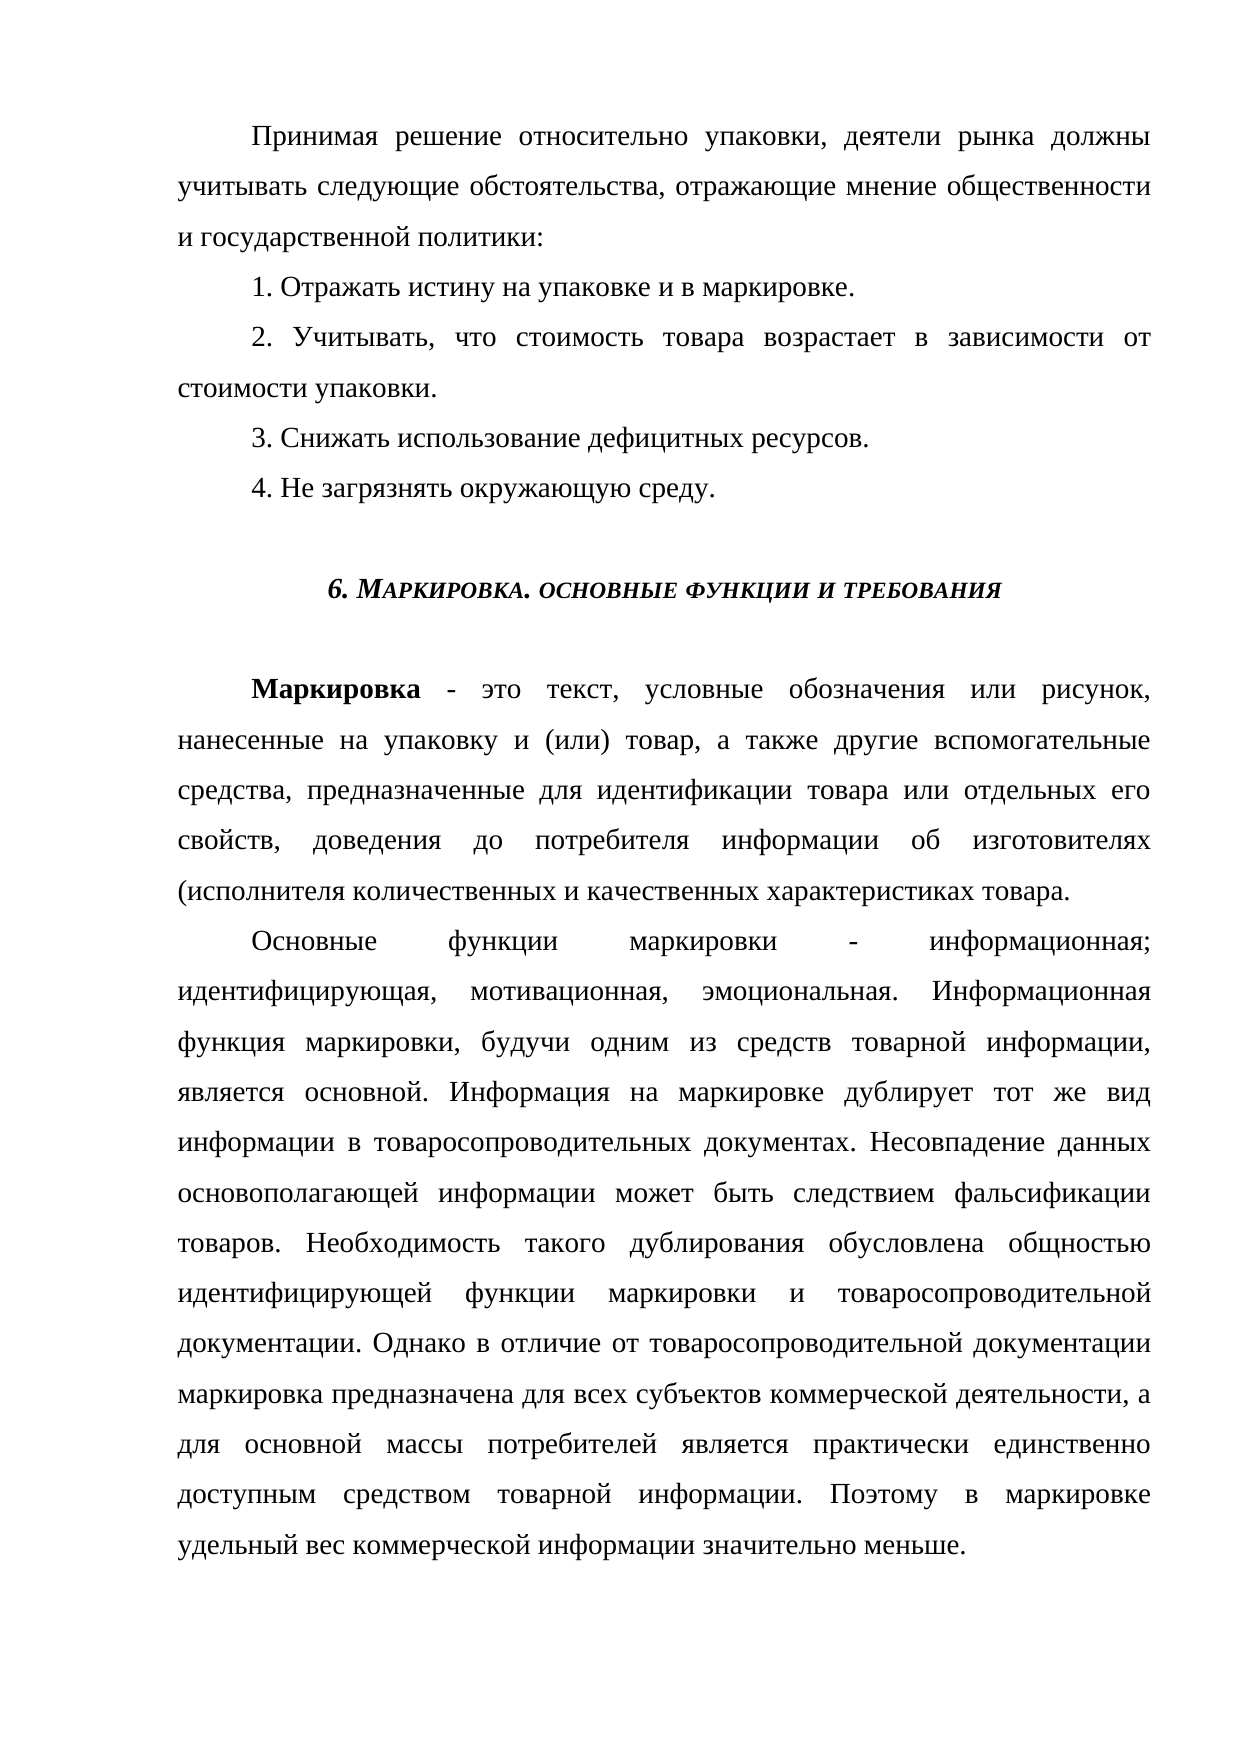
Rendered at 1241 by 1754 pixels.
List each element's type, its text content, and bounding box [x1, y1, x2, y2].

text 1. Отражать истину на упаковке и в маркировке. [177, 269, 1152, 303]
text 2. Учитывать, что стоимость товара возрастает в зависимости от стоимости упаковки. [177, 319, 1152, 403]
subtitle 6. Маркировка. основные функции и требования [177, 571, 1152, 604]
text 3. Снижать использование дефицитных ресурсов. [177, 420, 1152, 453]
text Основные функции маркировки - информационная; идентифицирующая, мотивационная, эмоциональная. Информационная функция маркировки, будучи одним из средств товарной информации, является основной. Информация на маркировке дублирует тот же вид информации в товаросопроводительных документах. Несовпадение данных основополагающей информации может быть следствием фальсификации товаров. Необходимость такого дублирования обусловлена общностью идентифицирующей функции маркировки и товаросопроводительной документации. Однако в отличие от товаросопроводительной документации маркировка предназначена для всех субъектов коммерческой деятельности, а для основной массы потребителей является практически единственно доступным средством товарной информации. Поэтому в маркировке удельный вес коммерческой информации значительно меньше. [177, 923, 1152, 1560]
text 4. Не загрязнять окружающую среду. [177, 470, 1152, 504]
text Маркировка - это текст, условные обозначения или рисунок, нанесенные на упаковку и (или) товар, а также другие вспомогательные средства, предназначенные для идентификации товара или отдельных его свойств, доведения до потребителя информации об изготовителях (исполнителя количественных и качественных характеристиках товара. [177, 672, 1152, 906]
text Принимая решение относительно упаковки, деятели рынка должны учитывать следующие обстоятельства, отражающие мнение общественности и государственной политики: [177, 118, 1152, 252]
